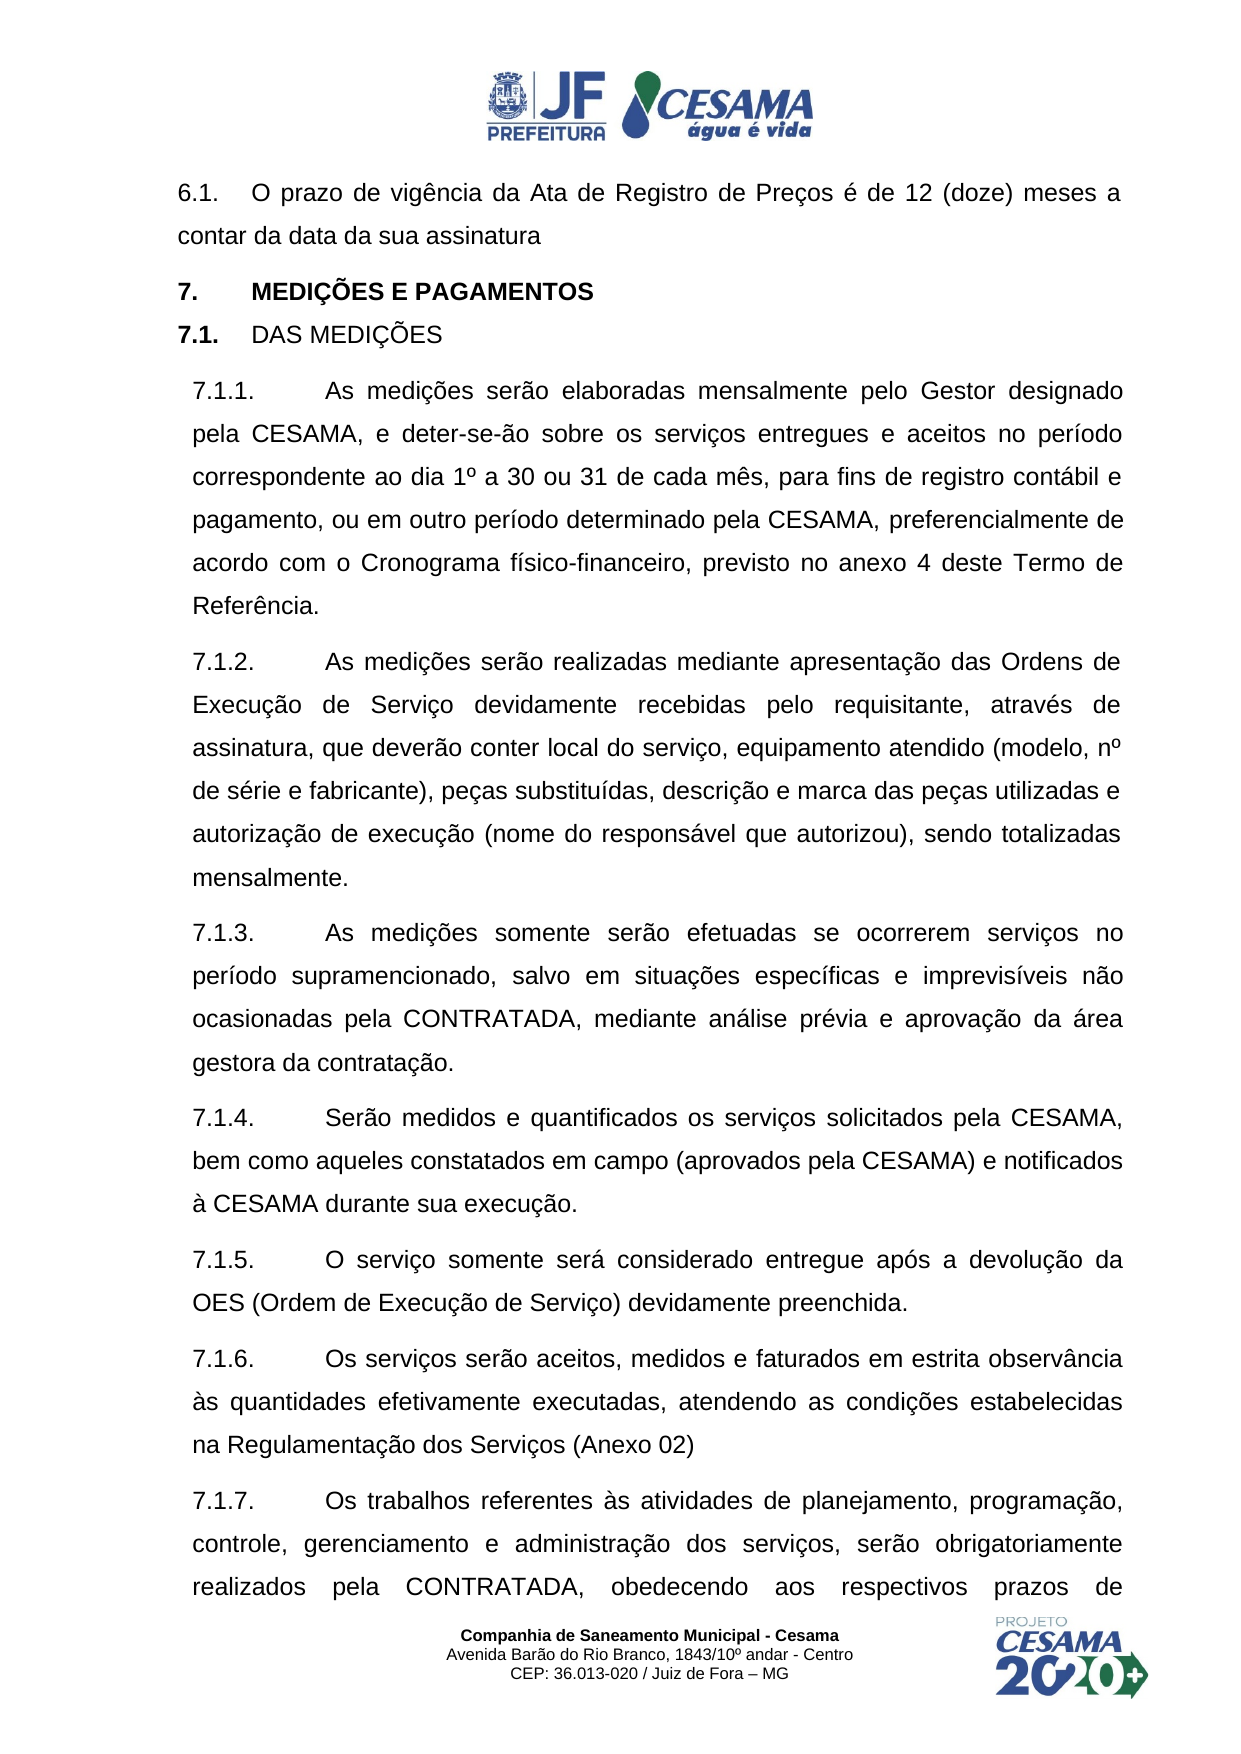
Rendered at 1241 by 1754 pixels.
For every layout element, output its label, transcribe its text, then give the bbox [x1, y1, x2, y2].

list Os serviços serão aceitos, medidos e faturados em estrita observância às quantidades efetivamente executadas, atendendo as condições estabelecidas na Regulamentação dos Serviços (Anexo 02) [192, 1344, 1124, 1459]
picture [995, 1617, 1149, 1699]
text 6.1. O prazo de vigência da Ata de Registro de Preços é de 12 (doze) meses a contar da data da sua assinatura [177, 178, 1122, 250]
list As medições serão elaboradas mensalmente pelo Gestor designado pela CESAMA, e deter-se-ão sobre os serviços entregues e aceitos no período correspondente ao dia 1º a 30 ou 31 de cada mês, para fins de registro contábil e pagamento, ou em outro período determinado pela CESAMA, preferencialmente de acordo com o Cronograma físico-financeiro, previsto no anexo 4 deste Termo de Referência. [192, 376, 1124, 620]
list MEDIÇÕES E PAGAMENTOS [177, 277, 1122, 306]
list As medições serão realizadas mediante apresentação das Ordens de Execução de Serviço devidamente recebidas pelo requisitante, através de assinatura, que deverão conter local do serviço, equipamento atendido (modelo, nº de série e fabricante), peças substituídas, descrição e marca das peças utilizadas e autorização de execução (nome do responsável que autorizou), sendo totalizadas mensalmente. [192, 647, 1122, 891]
picture [486, 71, 813, 141]
list O serviço somente será considerado entregue após a devolução da OES (Ordem de Execução de Serviço) devidamente preenchida. [192, 1245, 1124, 1317]
list DAS MEDIÇÕES [177, 320, 1124, 349]
list As medições somente serão efetuadas se ocorrerem serviços no período supramencionado, salvo em situações específicas e imprevisíveis não ocasionadas pela CONTRATADA, mediante análise prévia e aprovação da área gestora da contratação. [192, 918, 1124, 1076]
list Serão medidos e quantificados os serviços solicitados pela CESAMA, bem como aqueles constatados em campo (aprovados pela CESAMA) e notificados à CESAMA durante sua execução. [192, 1103, 1124, 1218]
